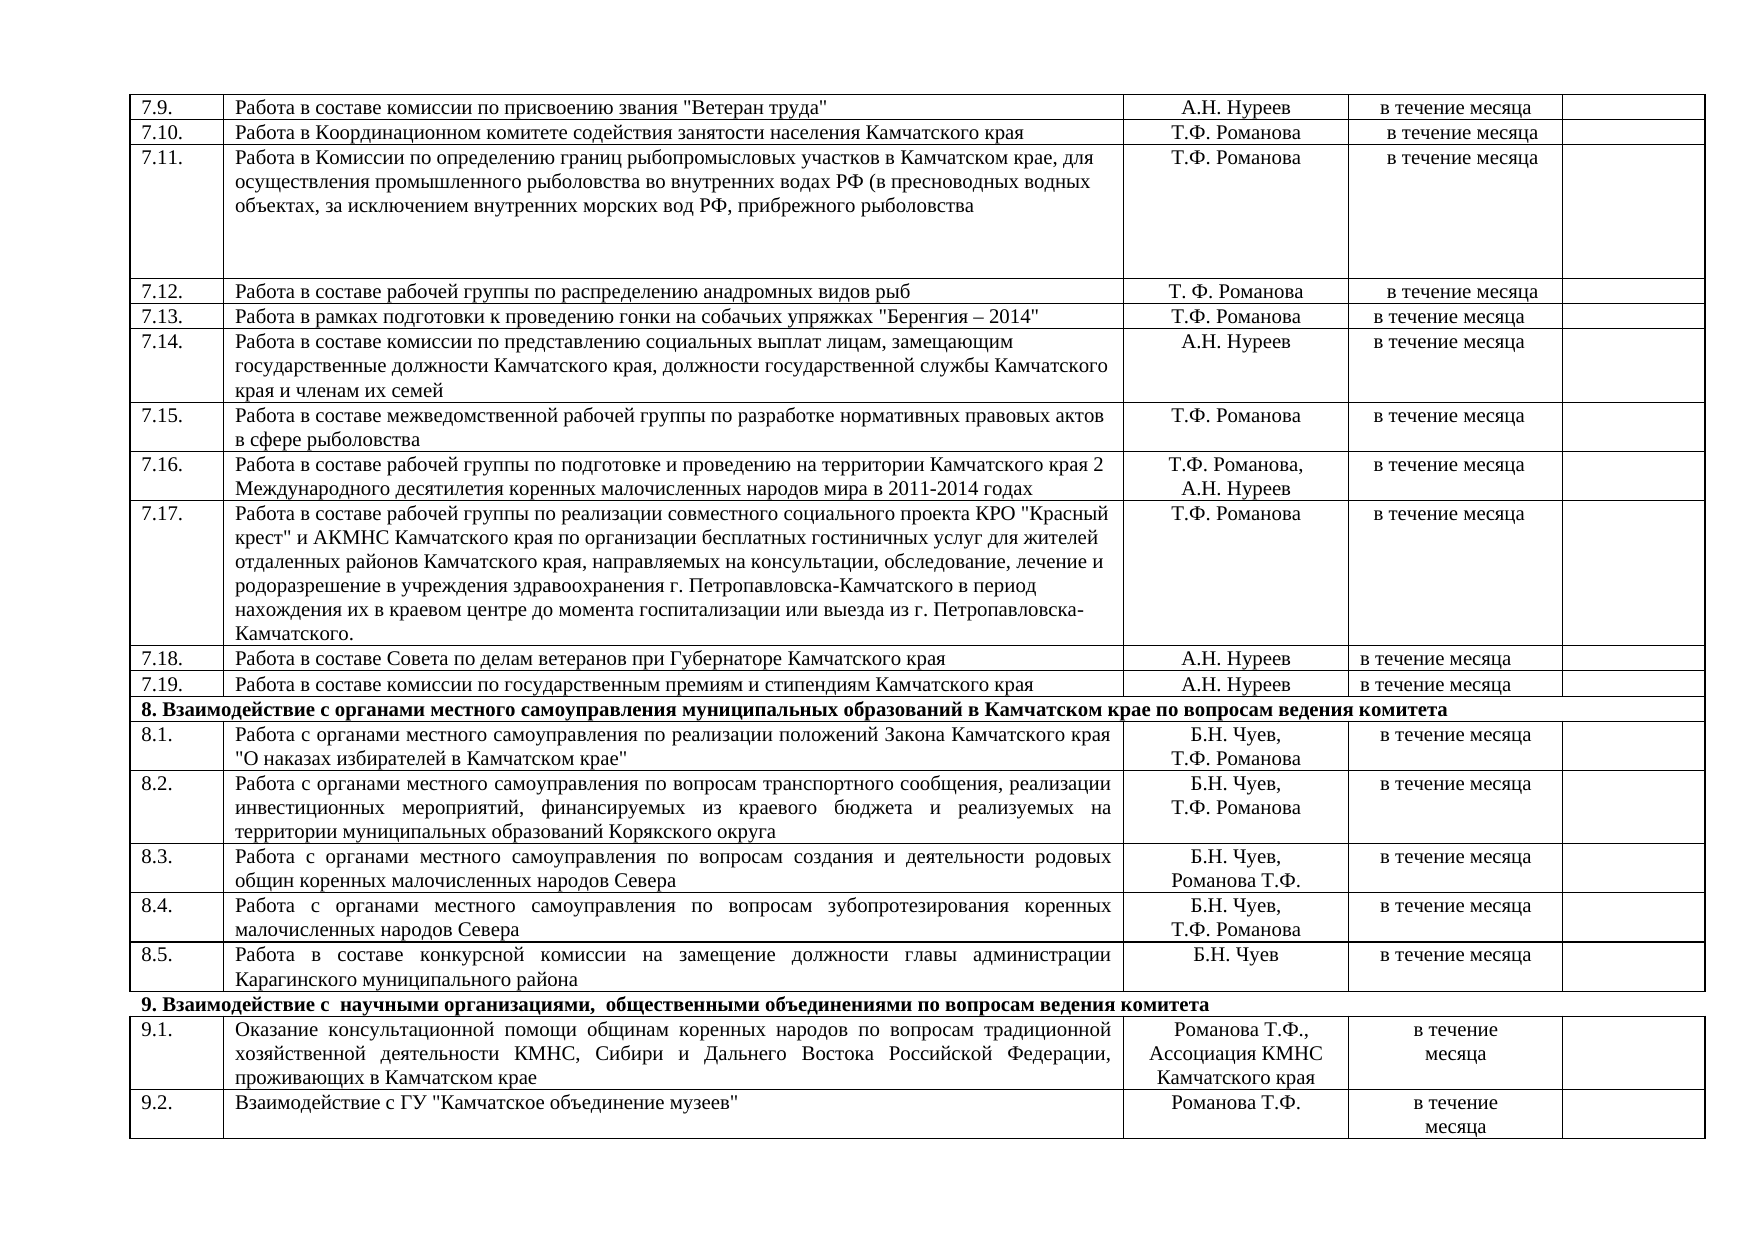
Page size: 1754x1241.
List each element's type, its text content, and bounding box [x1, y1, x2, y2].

table_cell Оказание консультационной помощи общинам коренных народов по вопросам традиционной хозяйственной деятельности КМНС, Сибири и Дальнего Востока Российской Федерации, проживающих в Камчатском крае [224, 1017, 1123, 1089]
table_cell [1563, 279, 1704, 303]
table_cell в течение месяца [1349, 1090, 1562, 1138]
table_cell Т.Ф. Романова, А.Н. Нуреев [1124, 452, 1348, 500]
table_cell Т.Ф. Романова [1124, 145, 1348, 278]
table_cell 9.1. [131, 1017, 223, 1089]
table_cell Б.Н. Чуев, Т.Ф. Романова [1124, 722, 1348, 770]
table_cell [1563, 646, 1704, 670]
table_cell 7.17. [131, 501, 223, 645]
table_cell Работа в составе конкурсной комиссии на замещение должности главы администрации Карагинского муниципального района [224, 943, 1123, 991]
table_cell Работа в составе комиссии по государственным премиям и стипендиям Камчатского края [224, 671, 1123, 696]
table_cell [1563, 329, 1704, 402]
table_cell А.Н. Нуреев [1124, 95, 1348, 119]
table_cell Работа с органами местного самоуправления по вопросам транспортного сообщения, реализации инвестиционных мероприятий, финансируемых из краевого бюджета и реализуемых на территории муниципальных образований Корякского округа [224, 771, 1123, 843]
table_cell в течение месяца [1349, 893, 1562, 941]
table_cell в течение месяца [1349, 452, 1562, 500]
table_cell в течение месяца [1349, 501, 1562, 645]
table_cell в течение месяца [1349, 279, 1562, 303]
table_cell в течение месяца [1349, 943, 1562, 991]
table_cell [1563, 893, 1704, 941]
table_cell 8.1. [131, 722, 223, 770]
table_cell [1563, 722, 1704, 770]
table_cell Б.Н. Чуев, Романова Т.Ф. [1124, 844, 1348, 892]
table_cell Работа в составе рабочей группы по распределению анадромных видов рыб [224, 279, 1123, 303]
table_cell Т. Ф. Романова [1124, 279, 1348, 303]
table_cell Работа в составе межведомственной рабочей группы по разработке нормативных правовых актов в сфере рыболовства [224, 403, 1123, 451]
table_cell 7.14. [131, 329, 223, 402]
table_cell в течение месяца [1349, 120, 1562, 144]
table_cell 8.4. [131, 893, 223, 941]
table_cell [1563, 844, 1704, 892]
table_cell 7.12. [131, 279, 223, 303]
table_cell в течение месяца [1349, 771, 1562, 843]
table_cell Работа с органами местного самоуправления по реализации положений Закона Камчатского края "О наказах избирателей в Камчатском крае" [224, 722, 1123, 770]
table_cell в течение месяца [1349, 95, 1562, 119]
table_cell 8.5. [131, 943, 223, 991]
table_cell 7.15. [131, 403, 223, 451]
table_cell 7.11. [131, 145, 223, 278]
table_cell Работа в рамках подготовки к проведению гонки на собачьих упряжках "Беренгия – 2014" [224, 304, 1123, 328]
table_cell Б.Н. Чуев [1124, 943, 1348, 991]
table_cell [1563, 95, 1704, 119]
table_cell [1563, 120, 1704, 144]
table_cell в течение месяца [1349, 403, 1562, 451]
table_cell 7.10. [131, 120, 223, 144]
table_cell [1563, 671, 1704, 696]
table_cell [1563, 452, 1704, 500]
table_cell Б.Н. Чуев, Т.Ф. Романова [1124, 771, 1348, 843]
table_cell Б.Н. Чуев, Т.Ф. Романова [1124, 893, 1348, 941]
table_cell 8.3. [131, 844, 223, 892]
table_cell Работа в составе рабочей группы по подготовке и проведению на территории Камчатского края 2 Международного десятилетия коренных малочисленных народов мира в 2011-2014 годах [224, 452, 1123, 500]
table_cell в течение месяца [1349, 304, 1562, 328]
table_cell Работа с органами местного самоуправления по вопросам зубопротезирования коренных малочисленных народов Севера [224, 893, 1123, 941]
table_cell Работа в составе комиссии по представлению социальных выплат лицам, замещающим государственные должности Камчатского края, должности государственной службы Камчатского края и членам их семей [224, 329, 1123, 402]
table_cell Т.Ф. Романова [1124, 120, 1348, 144]
table_cell [1563, 501, 1704, 645]
table_cell в течение месяца [1349, 329, 1562, 402]
table_cell 7.16. [131, 452, 223, 500]
table_cell в течение месяца [1349, 145, 1562, 278]
table_cell 8. Взаимодействие с органами местного самоуправления муниципальных образований в Камчатском крае по вопросам ведения комитета [131, 697, 1704, 721]
table_cell в течение месяца [1349, 722, 1562, 770]
table_cell А.Н. Нуреев [1124, 671, 1348, 696]
table_cell А.Н. Нуреев [1124, 646, 1348, 670]
table_cell [1563, 304, 1704, 328]
table_cell Работа в Координационном комитете содействия занятости населения Камчатского края [224, 120, 1123, 144]
table_cell Работа в Комиссии по определению границ рыбопромысловых участков в Камчатском крае, для осуществления промышленного рыболовства во внутренних водах РФ (в пресноводных водных объектах, за исключением внутренних морских вод РФ, прибрежного рыболовства [224, 145, 1123, 278]
table_cell Работа с органами местного самоуправления по вопросам создания и деятельности родовых общин коренных малочисленных народов Севера [224, 844, 1123, 892]
table_cell Взаимодействие с ГУ "Камчатское объединение музеев" [224, 1090, 1123, 1138]
table_cell [1563, 943, 1704, 991]
table_cell 9. Взаимодействие с научными организациями, общественными объединениями по вопросам ведения комитета [130, 992, 1705, 1016]
table_cell Работа в составе комиссии по присвоению звания "Ветеран труда" [224, 95, 1123, 119]
table_cell в течение месяца [1349, 844, 1562, 892]
table_cell 9.2. [131, 1090, 223, 1138]
table_cell [1563, 1017, 1704, 1089]
table_cell Т.Ф. Романова [1124, 501, 1348, 645]
table_cell 7.9. [131, 95, 223, 119]
table_cell в течение месяца [1349, 1017, 1562, 1089]
table_cell Работа в составе Совета по делам ветеранов при Губернаторе Камчатского края [224, 646, 1123, 670]
table_cell 7.13. [131, 304, 223, 328]
table_cell [1563, 1090, 1704, 1138]
table_cell в течение месяца [1349, 646, 1562, 670]
table_cell Работа в составе рабочей группы по реализации совместного социального проекта КРО "Красный крест" и АКМНС Камчатского края по организации бесплатных гостиничных услуг для жителей отдаленных районов Камчатского края, направляемых на консультации, обследование, лечение и родоразрешение в учреждения здравоохранения г. Петропавловска-Камчатского в период нахождения их в краевом центре до момента госпитализации или выезда из г. Петропавловска-Камчатского. [224, 501, 1123, 645]
table_cell [1563, 145, 1704, 278]
table_cell Романова Т.Ф. [1124, 1090, 1348, 1138]
table_cell 8.2. [131, 771, 223, 843]
table_cell Романова Т.Ф., Ассоциация КМНС Камчатского края [1124, 1017, 1348, 1089]
table_cell [1563, 403, 1704, 451]
table_cell Т.Ф. Романова [1124, 403, 1348, 451]
table_cell Т.Ф. Романова [1124, 304, 1348, 328]
table_cell в течение месяца [1349, 671, 1562, 696]
table_cell 7.19. [131, 671, 223, 696]
table_cell А.Н. Нуреев [1124, 329, 1348, 402]
table_cell 7.18. [131, 646, 223, 670]
table_cell [1563, 771, 1704, 843]
